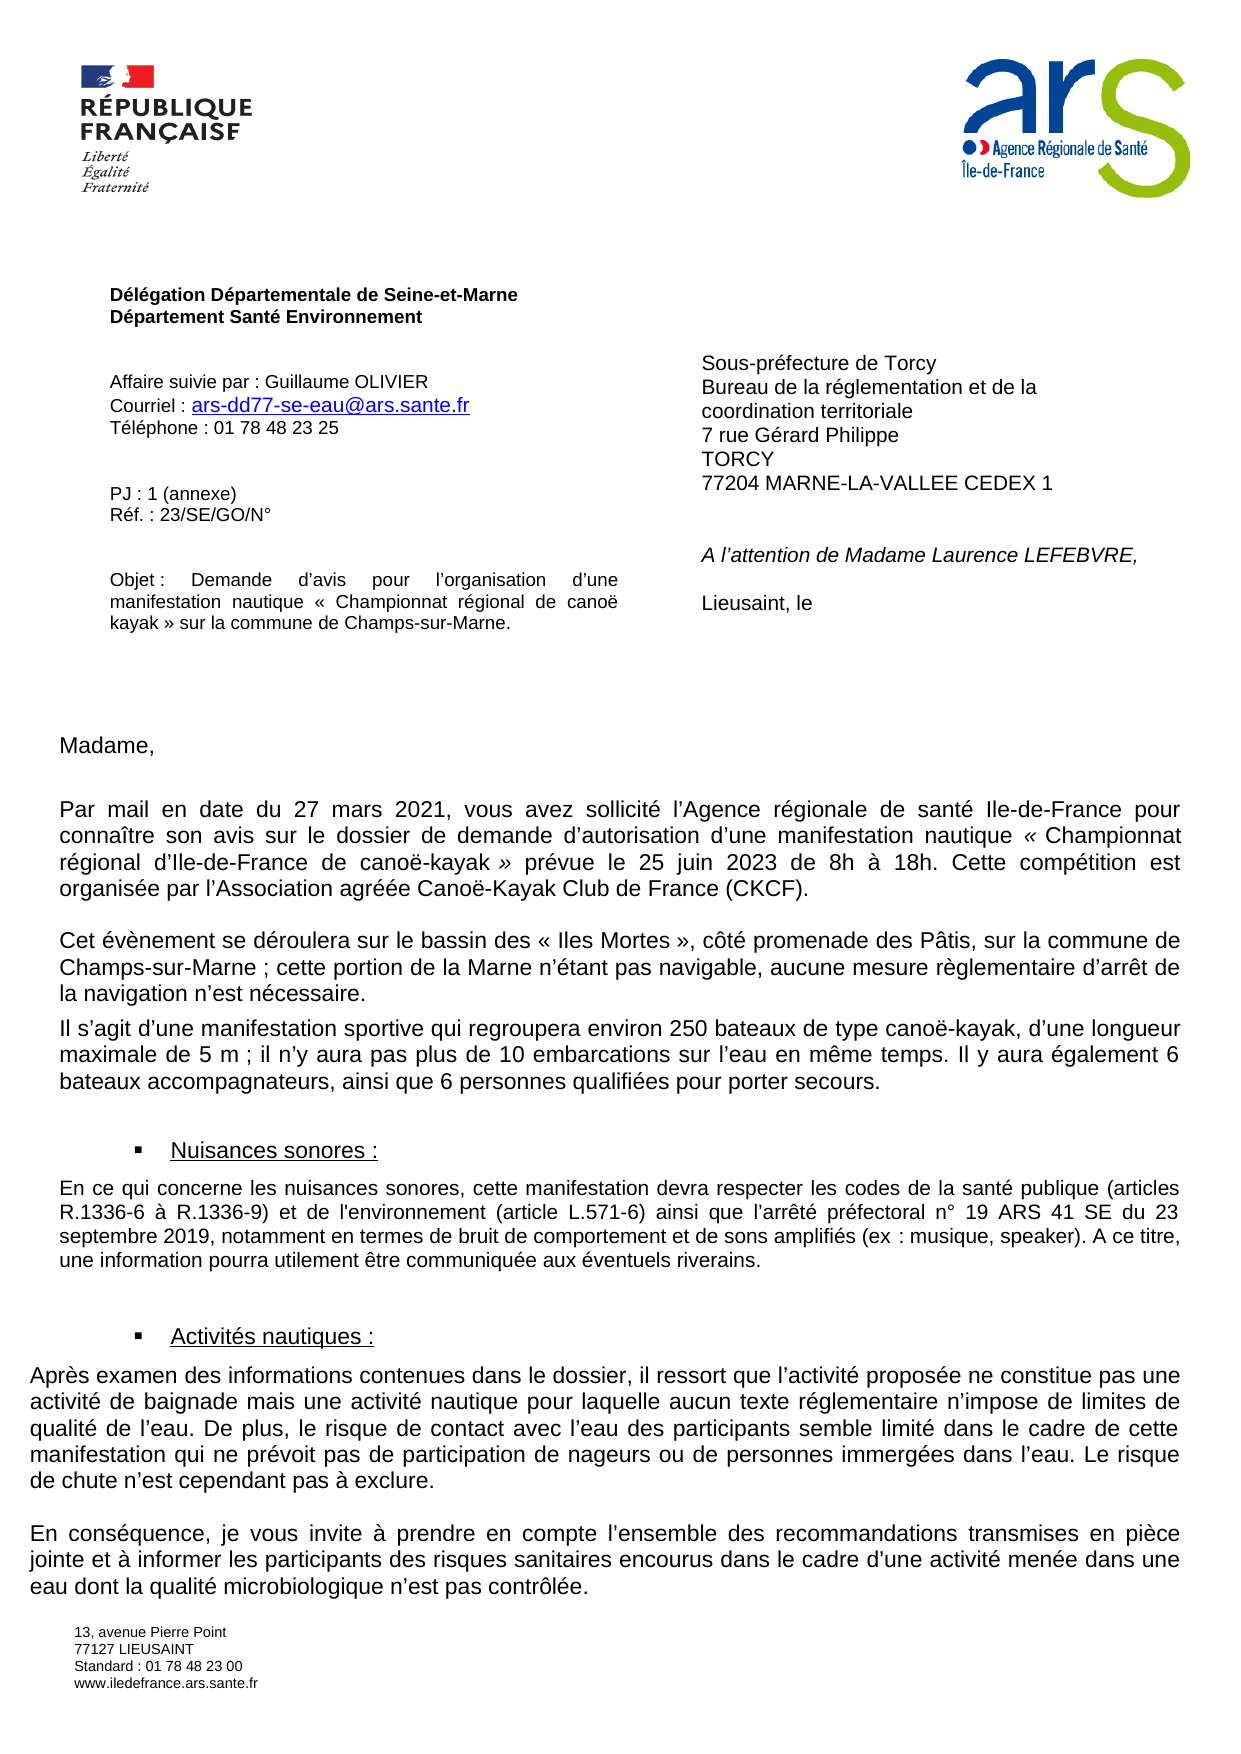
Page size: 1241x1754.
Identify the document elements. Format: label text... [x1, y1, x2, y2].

text En ce qui concerne les nuisances sonores, cette manifestation devra respecter les codes de la santé publique (articles R.1336-6 à R.1336-9) et de l'environnement (article L.571-6) ainsi que l’arrêté préfectoral n° 19 ARS 41 SE du 23 septembre 2019, notamment en termes de bruit de comportement et de sons amplifiés (ex : musique, speaker). A ce titre, une information pourra utilement être communiquée aux éventuels riverains. [59, 1176, 1181, 1272]
text Après examen des informations contenues dans le dossier, il ressort que l’activité proposée ne constitue pas une activité de baignade mais une activité nautique pour laquelle aucun texte réglementaire n’impose de limites de qualité de l’eau. De plus, le risque de contact avec l’eau des participants semble limité dans le cadre de cette manifestation qui ne prévoit pas de participation de nageurs ou de personnes immergées dans l’eau. Le risque de chute n’est cependant pas à exclure. [29, 1362, 1181, 1494]
text En conséquence, je vous invite à prendre en compte l’ensemble des recommandations transmises en pièce jointe et à informer les participants des risques sanitaires encourus dans le cadre d’une activité menée dans une eau dont la qualité microbiologique n’est pas contrôlée. [29, 1520, 1181, 1599]
list Activités nautiques : [133, 1323, 1181, 1349]
text Madame, [59, 732, 1181, 758]
subtitle Par mail en date du 27 mars 2021, vous avez sollicité l’Agence régionale de santé Ile-de-France pour connaître son avis sur le dossier de demande d’autorisation d’une manifestation nautique « Championnat régional d’Ile-de-France de canoë-kayak » prévue le 25 juin 2023 de 8h à 18h. Cette compétition est organisée par l’Association agréée Canoë-Kayak Club de France (CKCF). [59, 796, 1181, 901]
table_cell PJ : 1 (annexe) Réf. : 23/SE/GO/N° Objet : Demande d’avis pour l’organisation d’une manifestation nautique « Championnat régional de canoë kayak » sur la commune de Champs-sur-Marne. [73, 483, 687, 655]
table_cell Sous-préfecture de Torcy Bureau de la réglementation et de la coordination territoriale 7 rue Gérard Philippe TORCY 77204 MARNE-LA-VALLEE CEDEX 1 A l’attention de Madame Laurence LEFEBVRE, Lieusaint, le [687, 327, 1168, 655]
table_cell Affaire suivie par : Guillaume OLIVIER Courriel : ars-dd77-se-eau@ars.sante.fr Téléphone : 01 78 48 23 25 [73, 327, 687, 483]
table_header Délégation Départementale de Seine-et-Marne Département Santé Environnement [73, 241, 1168, 327]
text Cet évènement se déroulera sur le bassin des « Iles Mortes », côté promenade des Pâtis, sur la commune de Champs-sur-Marne ; cette portion de la Marne n’étant pas navigable, aucune mesure règlementaire d’arrêt de la navigation n’est nécessaire. [59, 927, 1181, 1007]
list Nuisances sonores : [133, 1137, 1181, 1163]
text Il s’agit d’une manifestation sportive qui regroupera environ 250 bateaux de type canoë-kayak, d’une longueur maximale de 5 m ; il n’y aura pas plus de 10 embarcations sur l’eau en même temps. Il y aura également 6 bateaux accompagnateurs, ainsi que 6 personnes qualifiées pour porter secours. [59, 1015, 1181, 1094]
picture [960, 58, 1191, 198]
